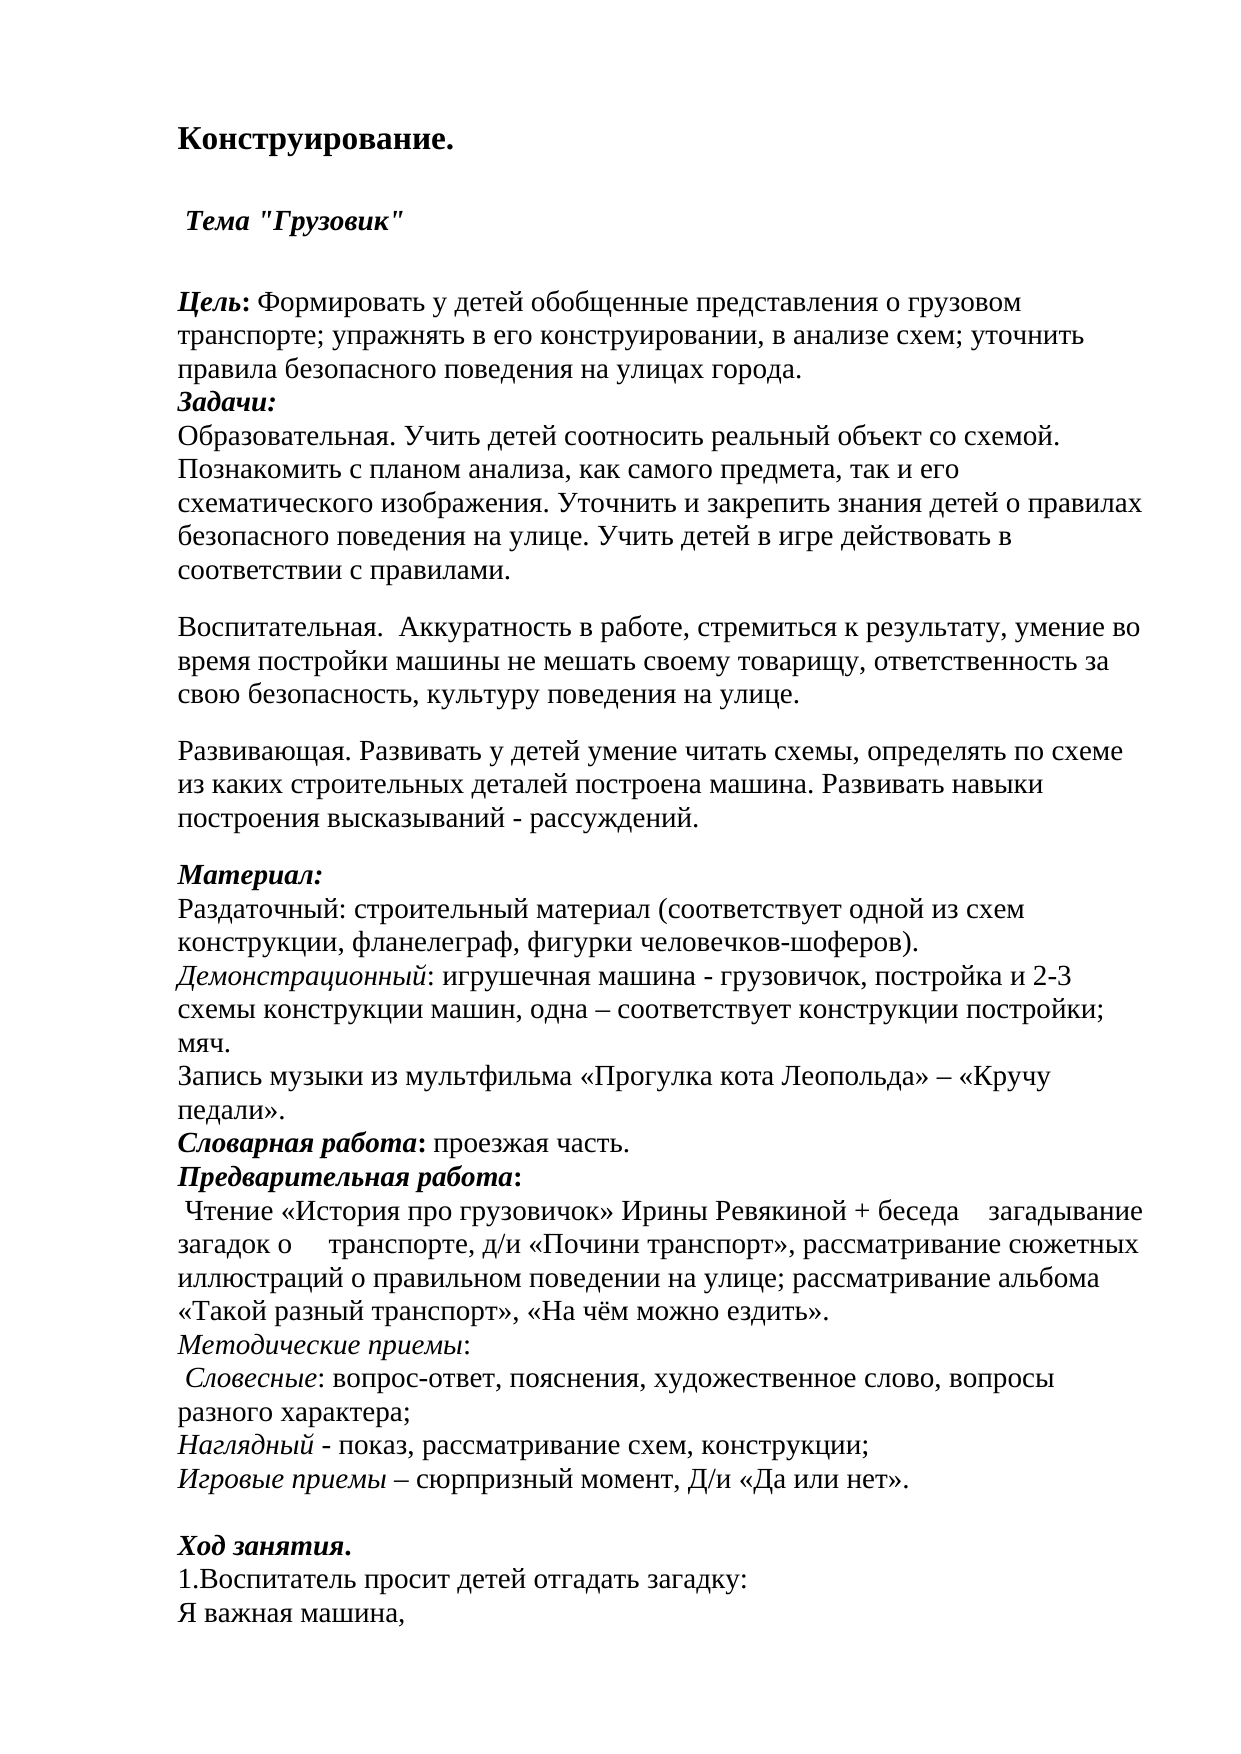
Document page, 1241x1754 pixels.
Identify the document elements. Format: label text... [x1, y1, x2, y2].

text Раздаточный: строительный материал (соответствует одной из схем конструкции, фланелеграф, фигурки человечков-шоферов). [177, 891, 1152, 958]
text Ход занятия. [177, 1528, 1152, 1562]
subtitle Конструирование. [177, 118, 1152, 156]
text Цель: Формировать у детей обобщенные представления о грузовом транспорте; упражнять в его конструировании, в анализе схем; уточнить правила безопасного поведения на улицах города. [177, 284, 1152, 384]
text Образовательная. Учить детей соотносить реальный объект со схемой. Познакомить с планом анализа, как самого предмета, так и его схематического изображения. Уточнить и закрепить знания детей о правилах безопасного поведения на улице. Учить детей в игре действовать в соответствии с правилами. [177, 418, 1152, 586]
text Словарная работа: проезжая часть. [177, 1126, 1152, 1159]
text Наглядный - показ, рассматривание схем, конструкции; [177, 1427, 1152, 1461]
text Демонстрационный: игрушечная машина - грузовичок, постройка и 2-3 схемы конструкции машин, одна – соответствует конструкции постройки; мяч. [177, 958, 1152, 1058]
text Развивающая. Развивать у детей умение читать схемы, определять по схеме из каких строительных деталей построена машина. Развивать навыки построения высказываний - рассуждений. [177, 733, 1152, 834]
text Методические приемы: [177, 1327, 1152, 1360]
text Чтение «История про грузовичок» Ирины Ревякиной + беседа загадывание загадок о транспорте, д/и «Почини транспорт», рассматривание сюжетных иллюстраций о правильном поведении на улице; рассматривание альбома «Такой разный транспорт», «На чём можно ездить». [177, 1193, 1152, 1327]
text Игровые приемы – сюрпризный момент, Д/и «Да или нет». [177, 1461, 1152, 1494]
text Задачи: [177, 384, 1152, 418]
text Материал: [177, 857, 1152, 891]
text Словесные: вопрос-ответ, пояснения, художественное слово, вопросы разного характера; [177, 1360, 1152, 1427]
text 1.Воспитатель просит детей отгадать загадку: [177, 1562, 1152, 1595]
text Предварительная работа: [177, 1159, 1152, 1193]
text Я важная машина, [177, 1595, 1152, 1629]
text Воспитательная. Аккуратность в работе, стремиться к результату, умение во время постройки машины не мешать своему товарищу, ответственность за свою безопасность, культуру поведения на улице. [177, 609, 1152, 710]
subtitle Тема "Грузовик" [177, 203, 1152, 237]
text Запись музыки из мультфильма «Прогулка кота Леопольда» – «Кручу педали». [177, 1058, 1152, 1126]
